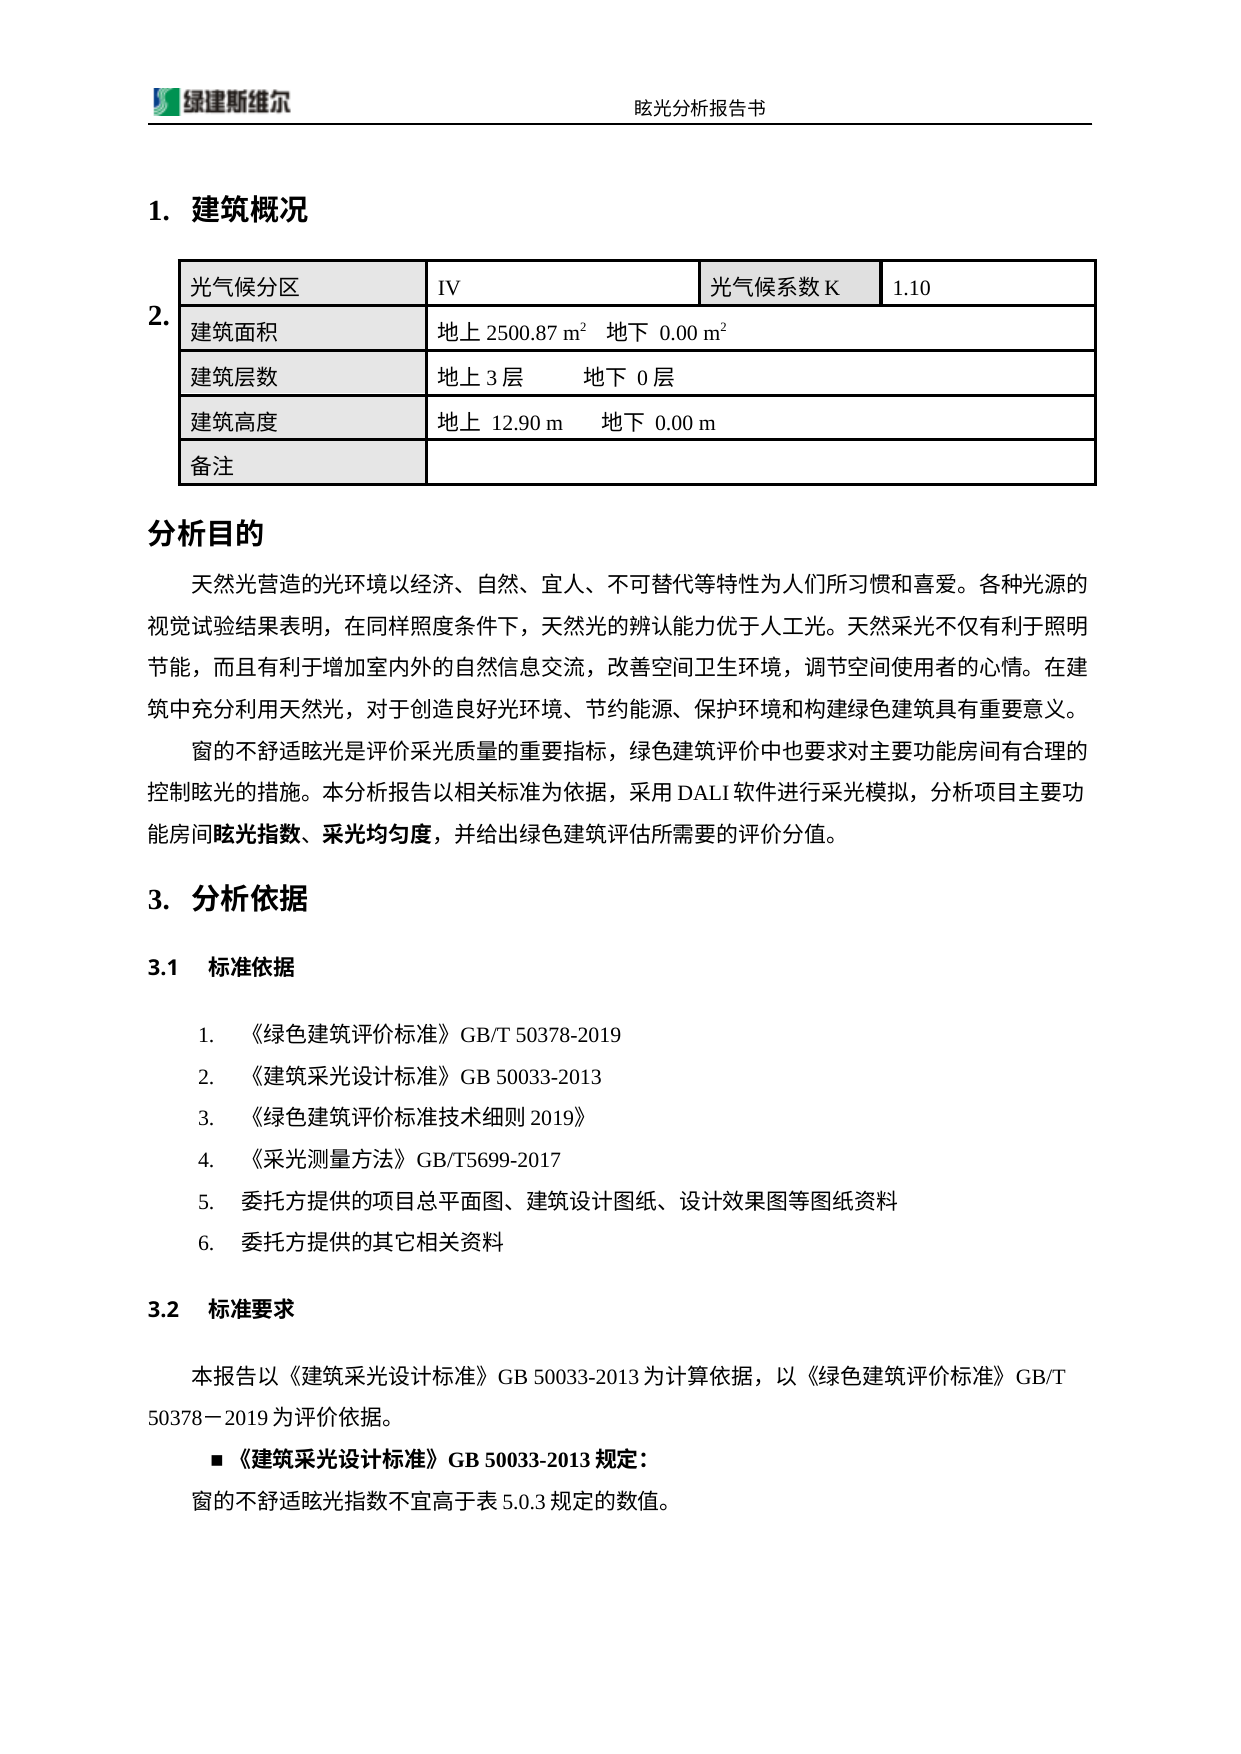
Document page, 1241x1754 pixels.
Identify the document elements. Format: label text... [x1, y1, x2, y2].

list 本报告以《建筑采光设计标准》GB 50033-2013为计算依据，以《绿色建筑评价标准》GB/T 50378－2019为评价依据。 [148, 1351, 1092, 1434]
table_cell 地上 12.90 m 地下 0.00 m [428, 397, 1094, 438]
picture [153, 88, 294, 116]
subtitle 建筑概况 [148, 187, 1092, 229]
text ■ 《建筑采光设计标准》GB 50033-2013规定： [166, 1434, 1074, 1476]
list 天然光营造的光环境以经济、自然、宜人、不可替代等特性为人们所习惯和喜爱。各种光源的视觉试验结果表明，在同样照度条件下，天然光的辨认能力优于人工光。天然采光不仅有利于照明节能，而且有利于增加室内外的自然信息交流，改善空间卫生环境，调节空间使用者的心情。在建筑中充分利用天然光，对于创造良好光环境、节约能源、保护环境和构建绿色建筑具有重要意义。 [148, 559, 1092, 726]
table_cell 地上 2500.87 m2 地下 0.00 m2 [428, 307, 1094, 349]
list 《绿色建筑评价标准》GB/T 50378-2019 [198, 1009, 1092, 1051]
table_header 光气候分区 [181, 262, 425, 304]
table_cell 建筑高度 [181, 397, 425, 438]
subtitle 标准依据 [148, 942, 1074, 984]
list 《绿色建筑评价标准技术细则2019》 [198, 1092, 1092, 1134]
table_cell 备注 [181, 441, 425, 483]
subtitle 标准要求 [148, 1284, 1074, 1326]
list 《采光测量方法》GB/T5699-2017 [198, 1134, 1092, 1176]
subtitle 分析依据 [148, 876, 1092, 917]
table_header 光气候系数K [701, 262, 879, 304]
table_cell 地上 3 层 地下 0 层 [428, 352, 1094, 393]
table_header 1.10 [883, 262, 1094, 304]
table_cell 建筑层数 [181, 352, 425, 393]
list 委托方提供的其它相关资料 [198, 1217, 1092, 1259]
list 委托方提供的项目总平面图、建筑设计图纸、设计效果图等图纸资料 [198, 1176, 1092, 1217]
list 《建筑采光设计标准》GB 50033-2013 [198, 1051, 1092, 1092]
table_cell [428, 441, 1094, 483]
table_header IV [428, 262, 698, 304]
list 窗的不舒适眩光是评价采光质量的重要指标，绿色建筑评价中也要求对主要功能房间有合理的控制眩光的措施。本分析报告以相关标准为依据，采用DALI软件进行采光模拟，分析项目主要功能房间眩光指数、采光均匀度，并给出绿色建筑评估所需要的评价分值。 [148, 726, 1092, 851]
subtitle 分析目的 [148, 292, 1092, 553]
list 窗的不舒适眩光指数不宜高于表5.0.3规定的数值。 [148, 1476, 1092, 1517]
table_cell 建筑面积 [181, 307, 425, 349]
